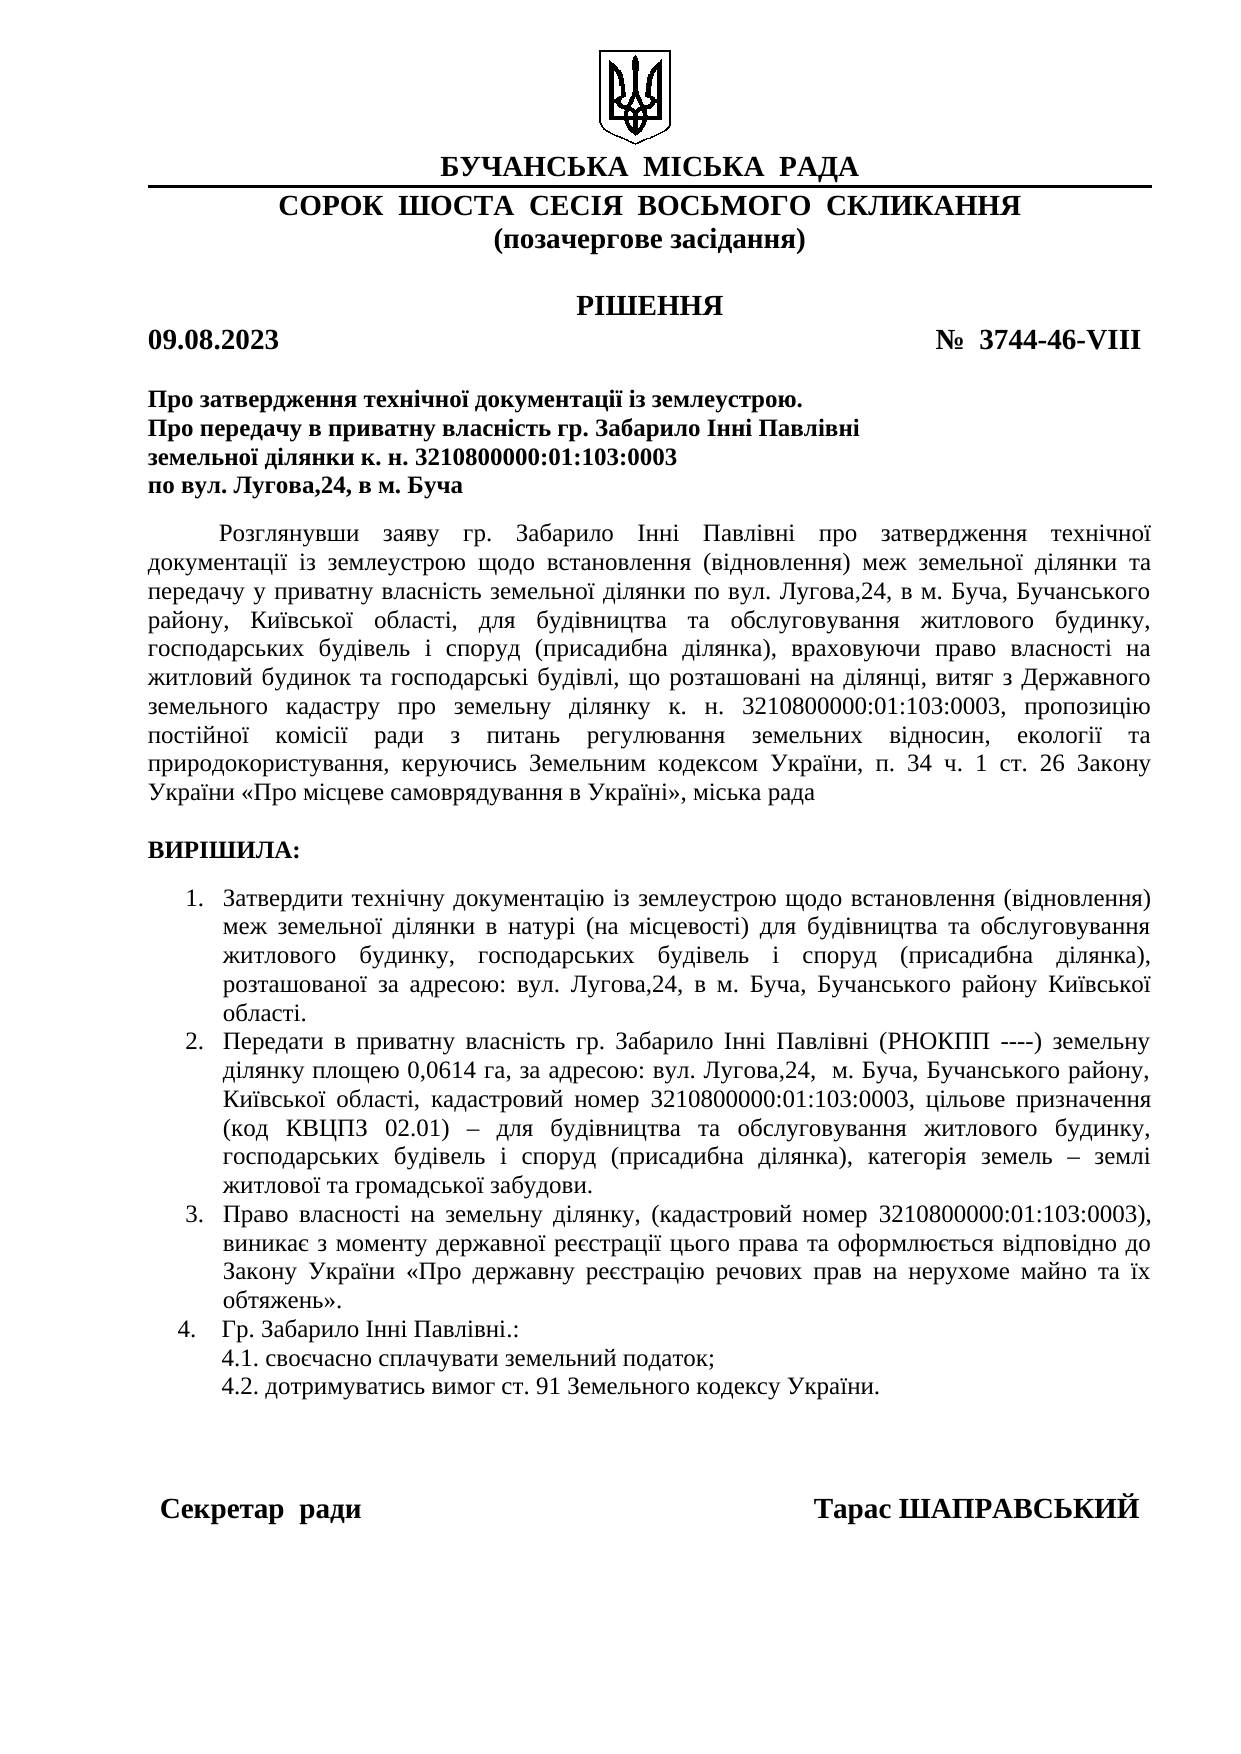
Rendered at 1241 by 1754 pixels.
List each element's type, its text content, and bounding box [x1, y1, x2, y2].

text Розглянувши заяву гр. Забарило Інні Павлівні про затвердження технічної документації із землеустрою щодо встановлення (відновлення) меж земельної ділянки та передачу у приватну власність земельної ділянки по вул. Лугова,24, в м. Буча, Бучанського району, Київської області, для будівництва та обслуговування житлового будинку, господарських будівель і споруд (присадибна ділянка), враховуючи право власності на житловий будинок та господарські будівлі, що розташовані на ділянці, витяг з Державного земельного кадастру про земельну ділянку к. н. 3210800000:01:103:0003, пропозицію постійної комісії ради з питань регулювання земельних відносин, екології та природокористування, керуючись Земельним кодексом України, п. 34 ч. 1 ст. 26 Закону України «Про місцеве самоврядування в Україні», міська рада [148, 518, 1152, 806]
text СОРОК ШОСТА СЕСІЯ ВОСЬМОГО СКЛИКАННЯ [148, 188, 1152, 221]
text 4.1. своєчасно сплачувати земельний податок; [148, 1343, 1152, 1371]
list Затвердити технічну документацію із землеустрою щодо встановлення (відновлення) меж земельної ділянки в натурі (на місцевості) для будівництва та обслуговування житлового будинку, господарських будівель і споруд (присадибна ділянка), розташованої за адресою: вул. Лугова,24, в м. Буча, Бучанського району Київської області. [185, 883, 1152, 1026]
list Право власності на земельну ділянку, (кадастровий номер 3210800000:01:103:0003), виникає з моменту державної реєстрації цього права та оформлюється відповідно до Закону України «Про державну реєстрацію речових прав на нерухоме майно та їх обтяжень». [185, 1199, 1152, 1314]
text Секретар ради Тарас ШАПРАВСЬКИЙ [148, 1491, 1152, 1525]
text по вул. Лугова,24, в м. Буча [148, 471, 1152, 499]
text ВИРІШИЛА: [148, 835, 1152, 863]
text Про передачу в приватну власність гр. Забарило Інні Павлівні [148, 413, 1152, 442]
text Про затвердження технічної документації із землеустрою. [148, 384, 1152, 413]
text 09.08.2023 № 3744-46-VIІІ [148, 322, 1152, 356]
text 4.2. дотримуватись вимог ст. 91 Земельного кодексу України. [148, 1371, 1152, 1400]
text РІШЕННЯ [148, 288, 1152, 322]
text 4. Гр. Забарило Інні Павлівні.: [148, 1314, 1152, 1343]
text (позачергове засідання) [148, 221, 1152, 255]
list Передати в приватну власність гр. Забарило Інні Павлівні (РНОКПП ----) земельну ділянку площею 0,0614 га, за адресою: вул. Лугова,24, м. Буча, Бучанського району, Київської області, кадастровий номер 3210800000:01:103:0003, цільове призначення (код КВЦПЗ 02.01) – для будівництва та обслуговування житлового будинку, господарських будівель і споруд (присадибна ділянка), категорія земель – землі житлової та громадської забудови. [185, 1026, 1152, 1199]
text земельної ділянки к. н. 3210800000:01:103:0003 [148, 442, 1152, 471]
text БУЧАНСЬКА МІСЬКА РАДА [148, 149, 1152, 185]
